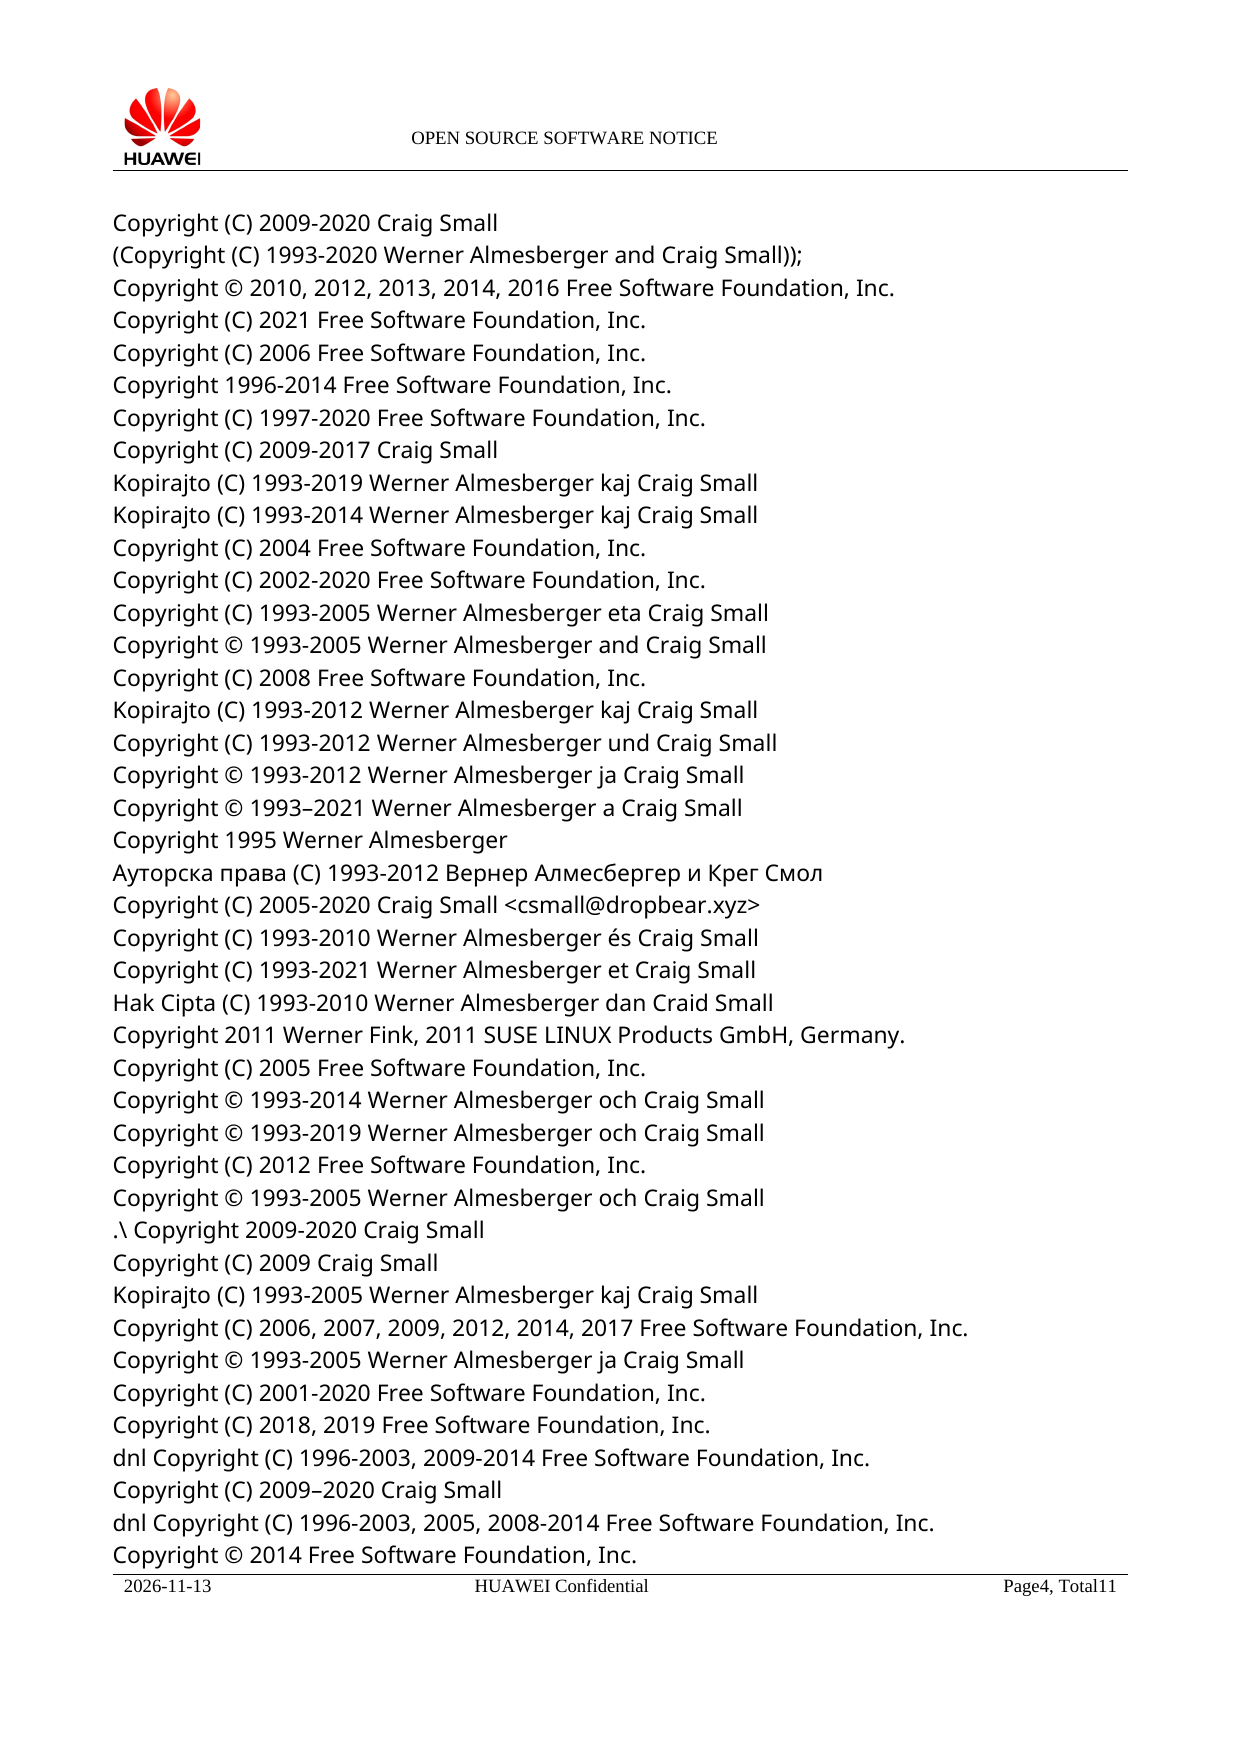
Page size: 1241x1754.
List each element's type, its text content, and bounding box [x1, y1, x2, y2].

picture [124, 88, 201, 165]
